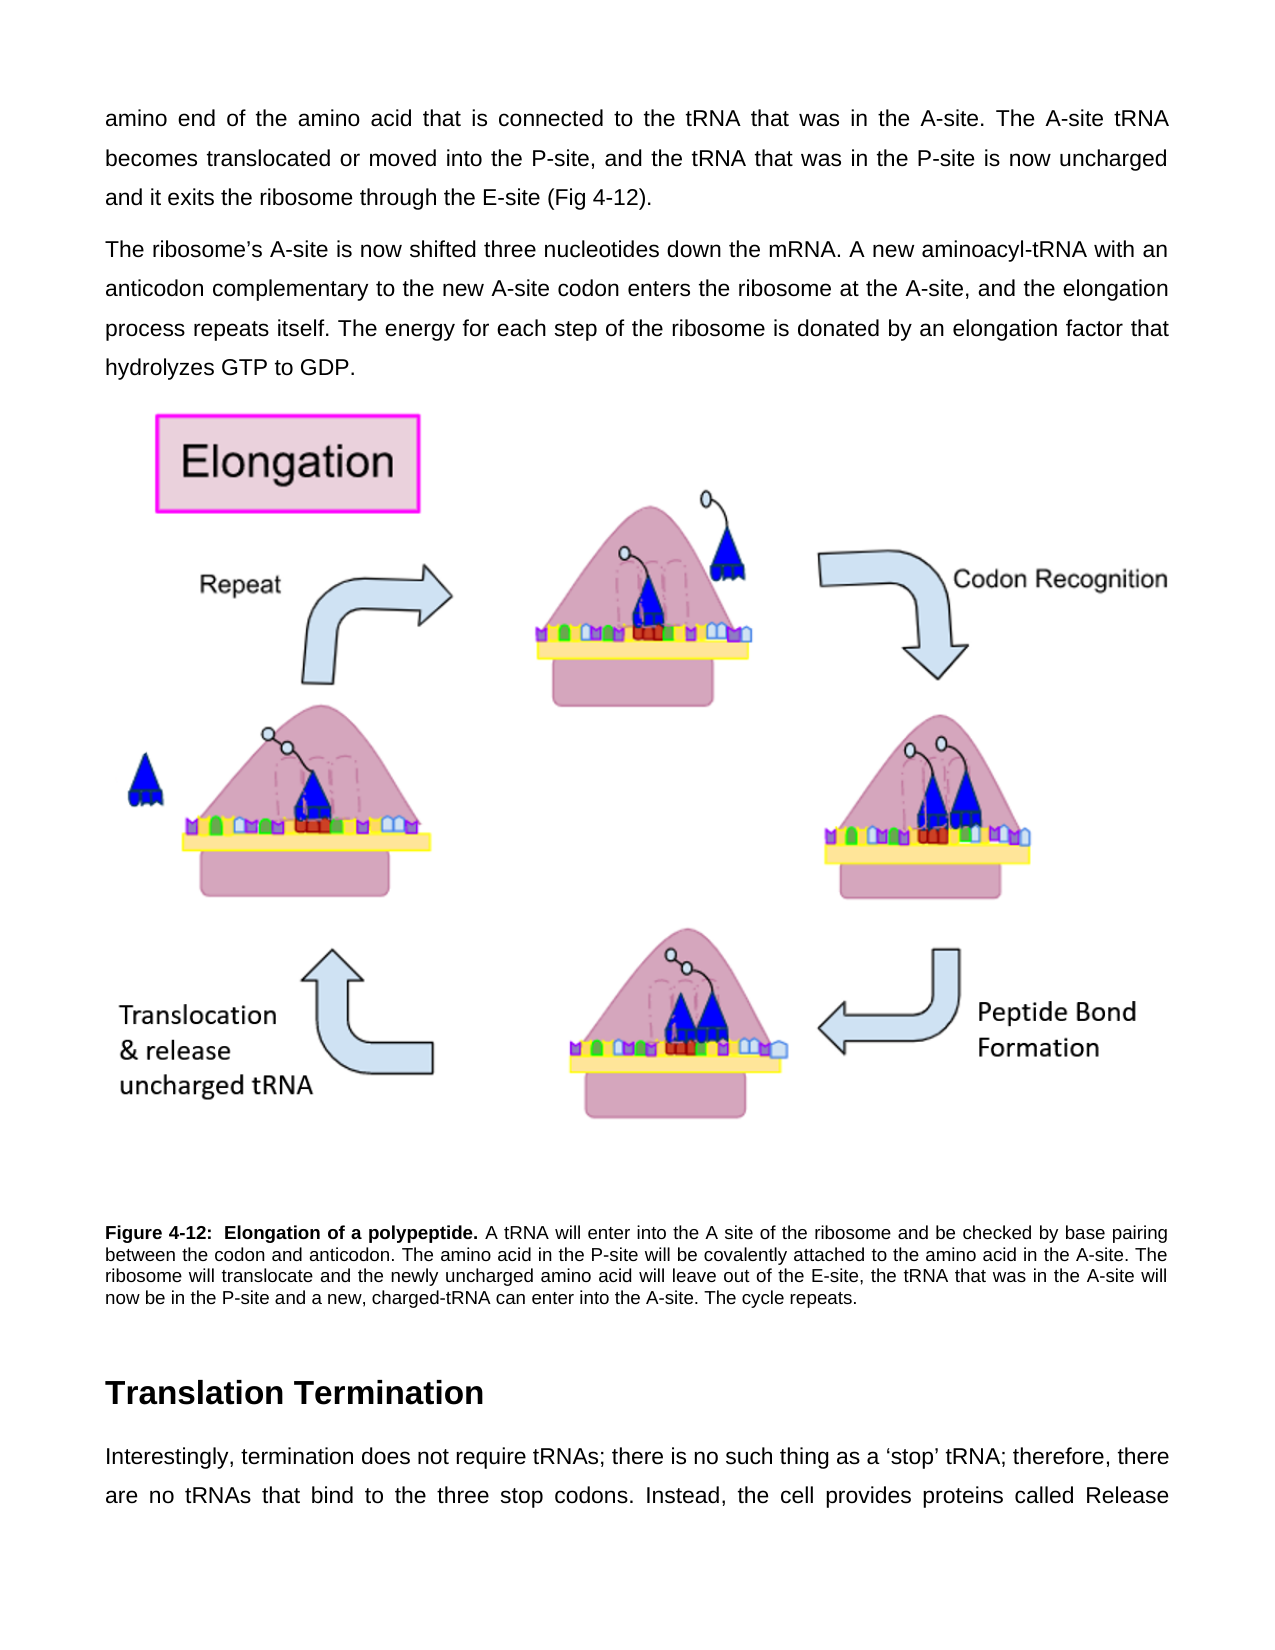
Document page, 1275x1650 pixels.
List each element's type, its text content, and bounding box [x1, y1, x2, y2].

text Figure 4-12: Elongation of a polypeptide. A tRNA will enter into the A site of the ribosome and be checked by base pairing between the codon and anticodon. The amino acid in the P-site will be covalently attached to the amino acid in the A-site. The ribosome will translocate and the newly uncharged amino acid will leave out of the E-site, the tRNA that was in the A-site will now be in the P-site and a new, charged-tRNA can enter into the A-site. The cycle repeats. [105, 1222, 1170, 1308]
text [105, 1443, 1170, 1509]
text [105, 105, 1170, 210]
subtitle Translation Termination [105, 1373, 1170, 1411]
text The ribosome’s A-site is now shifted three nucleotides down the mRNA. A new aminoacyl-tRNA with an anticodon complementary to the new A-site codon enters the ribosome at the A-site, and the elongation process repeats itself. The energy for each step of the ribosome is donated by an elongation factor that hydrolyzes GTP to GDP. [105, 236, 1170, 381]
picture [104, 406, 1171, 1132]
